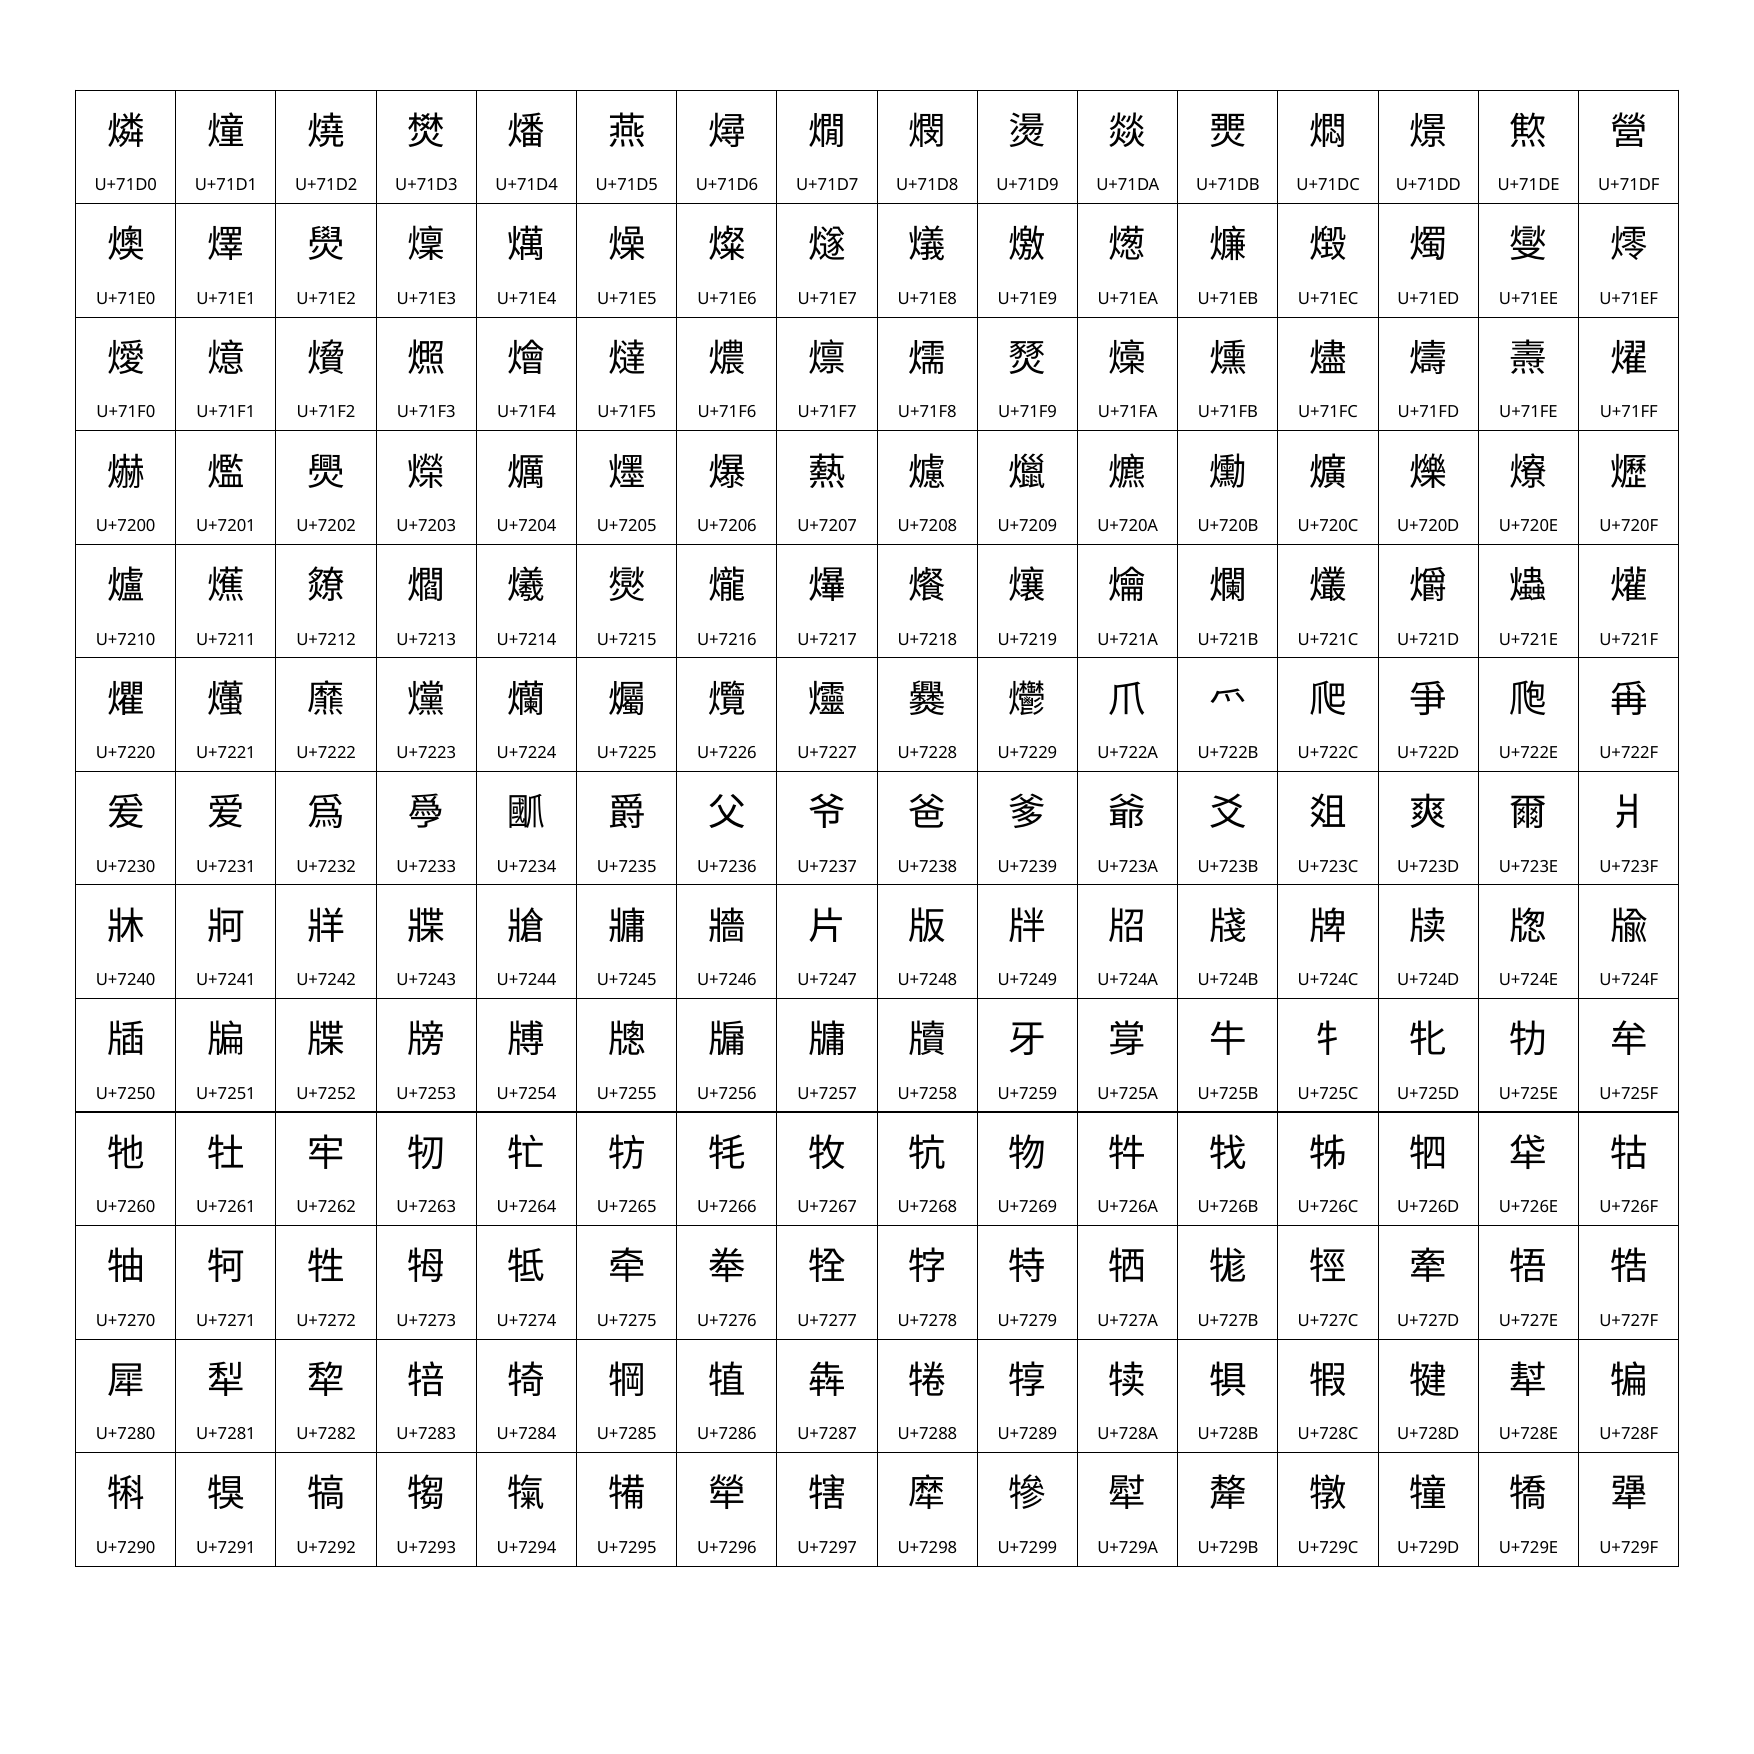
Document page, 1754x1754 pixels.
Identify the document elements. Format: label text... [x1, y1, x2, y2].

table_cell 牮 U+726E [1479, 1113, 1578, 1225]
table_cell 燨 U+71E8 [878, 204, 977, 317]
table_cell 燯 U+71EF [1579, 204, 1678, 317]
table_cell 特 U+7279 [978, 1226, 1077, 1338]
table_cell 爖 U+7216 [677, 545, 776, 657]
table_cell 犓 U+7293 [377, 1453, 476, 1566]
table_cell 爘 U+7218 [878, 545, 977, 657]
table_cell 燗 U+71D7 [777, 91, 877, 203]
table_cell 燾 U+71FE [1479, 318, 1578, 430]
table_cell 犝 U+729D [1379, 1453, 1478, 1566]
table_cell 犃 U+7283 [377, 1340, 476, 1452]
table_cell 燣 U+71E3 [377, 204, 476, 317]
table_cell 爩 U+7229 [978, 658, 1077, 771]
table_cell 爁 U+7201 [176, 431, 275, 544]
table_cell 爀 U+7200 [76, 431, 175, 544]
table_cell 犉 U+7289 [978, 1340, 1077, 1452]
table_cell 爡 U+7221 [176, 658, 275, 771]
table_cell 牚 U+725A [1078, 999, 1177, 1111]
table_cell 犌 U+728C [1278, 1340, 1378, 1452]
table_cell 燞 U+71DE [1479, 91, 1578, 203]
table_cell 牪 U+726A [1078, 1113, 1177, 1225]
table_cell 牿 U+727F [1579, 1226, 1678, 1338]
table_cell 燥 U+71E5 [577, 204, 676, 317]
table_cell 燔 U+71D4 [477, 91, 576, 203]
table_cell 爟 U+721F [1579, 545, 1678, 657]
table_cell 爒 U+7212 [276, 545, 376, 657]
table_cell 牶 U+7276 [677, 1226, 776, 1338]
table_cell 燼 U+71FC [1278, 318, 1378, 430]
table_cell 爕 U+7215 [577, 545, 676, 657]
table_cell 爗 U+7217 [777, 545, 877, 657]
table_cell 爐 U+7210 [76, 545, 175, 657]
table_cell 犟 U+729F [1579, 1453, 1678, 1566]
table_cell 牊 U+724A [1078, 885, 1177, 998]
table_cell 犁 U+7281 [176, 1340, 275, 1452]
table_cell 爑 U+7211 [176, 545, 275, 657]
table_cell 父 U+7236 [677, 772, 776, 884]
table_cell 燵 U+71F5 [577, 318, 676, 430]
table_cell 犋 U+728B [1178, 1340, 1277, 1452]
table_cell 牓 U+7253 [377, 999, 476, 1111]
table_cell 爎 U+720E [1479, 431, 1578, 544]
table_cell 牘 U+7258 [878, 999, 977, 1111]
table_cell 牎 U+724E [1479, 885, 1578, 998]
table_cell 爸 U+7238 [878, 772, 977, 884]
table_cell 爉 U+7209 [978, 431, 1077, 544]
table_cell 牟 U+725F [1579, 999, 1678, 1111]
table_cell 犄 U+7284 [477, 1340, 576, 1452]
table_cell 爜 U+721C [1278, 545, 1378, 657]
table_cell 爦 U+7226 [677, 658, 776, 771]
table_cell 爱 U+7231 [176, 772, 275, 884]
table_cell 燺 U+71FA [1078, 318, 1177, 430]
table_cell 牆 U+7246 [677, 885, 776, 998]
table_cell 牙 U+7259 [978, 999, 1077, 1111]
table_cell 犖 U+7296 [677, 1453, 776, 1566]
table_cell 燮 U+71EE [1479, 204, 1578, 317]
table_cell 犎 U+728E [1479, 1340, 1578, 1452]
table_cell 牅 U+7245 [577, 885, 676, 998]
table_cell 爞 U+721E [1479, 545, 1578, 657]
table_cell 牦 U+7266 [677, 1113, 776, 1225]
table_cell 牌 U+724C [1278, 885, 1378, 998]
table_cell 燬 U+71EC [1278, 204, 1378, 317]
table_cell 燫 U+71EB [1178, 204, 1277, 317]
table_cell 犔 U+7294 [477, 1453, 576, 1566]
table_cell 牺 U+727A [1078, 1226, 1177, 1338]
table_cell 牞 U+725E [1479, 999, 1578, 1111]
table_cell 牜 U+725C [1278, 999, 1378, 1111]
table_cell 牖 U+7256 [677, 999, 776, 1111]
table_cell 燤 U+71E4 [477, 204, 576, 317]
table_cell 牴 U+7274 [477, 1226, 576, 1338]
table_cell 牭 U+726D [1379, 1113, 1478, 1225]
table_cell 爨 U+7228 [878, 658, 977, 771]
table_cell 燚 U+71DA [1078, 91, 1177, 203]
table_cell 燴 U+71F4 [477, 318, 576, 430]
table_cell 爃 U+7203 [377, 431, 476, 544]
table_cell 爌 U+720C [1278, 431, 1378, 544]
table_cell 燡 U+71E1 [176, 204, 275, 317]
table_cell 牔 U+7254 [477, 999, 576, 1111]
table_cell 爈 U+7208 [878, 431, 977, 544]
table_cell 牢 U+7262 [276, 1113, 376, 1225]
table_cell 犂 U+7282 [276, 1340, 376, 1452]
table_cell 爲 U+7232 [276, 772, 376, 884]
table_cell 燢 U+71E2 [276, 204, 376, 317]
table_cell 爋 U+720B [1178, 431, 1277, 544]
table_cell 牀 U+7240 [76, 885, 175, 998]
table_cell 爛 U+721B [1178, 545, 1277, 657]
table_cell 爰 U+7230 [76, 772, 175, 884]
table_cell 爇 U+7207 [777, 431, 877, 544]
table_cell 犐 U+7290 [76, 1453, 175, 1566]
table_cell 犑 U+7291 [176, 1453, 275, 1566]
table_cell 犙 U+7299 [978, 1453, 1077, 1566]
table_cell 牲 U+7272 [276, 1226, 376, 1338]
table_cell 爝 U+721D [1379, 545, 1478, 657]
table_cell 爼 U+723C [1278, 772, 1378, 884]
table_cell 爹 U+7239 [978, 772, 1077, 884]
table_cell 牾 U+727E [1479, 1226, 1578, 1338]
table_cell 牗 U+7257 [777, 999, 877, 1111]
table_cell 燲 U+71F2 [276, 318, 376, 430]
table_cell 爻 U+723B [1178, 772, 1277, 884]
table_cell 犗 U+7297 [777, 1453, 877, 1566]
table_cell 牄 U+7244 [477, 885, 576, 998]
table_cell 燠 U+71E0 [76, 204, 175, 317]
table_cell 爓 U+7213 [377, 545, 476, 657]
table_cell 犚 U+729A [1078, 1453, 1177, 1566]
table_cell 營 U+71DF [1579, 91, 1678, 203]
table_cell 牂 U+7242 [276, 885, 376, 998]
table_cell 犞 U+729E [1479, 1453, 1578, 1566]
table_cell 燿 U+71FF [1579, 318, 1678, 430]
table_cell 燰 U+71F0 [76, 318, 175, 430]
table_cell 燘 U+71D8 [878, 91, 977, 203]
table_cell 牸 U+7278 [878, 1226, 977, 1338]
table_cell 牻 U+727B [1178, 1226, 1277, 1338]
table_cell 爵 U+7235 [577, 772, 676, 884]
table_cell 燪 U+71EA [1078, 204, 1177, 317]
table_cell 燦 U+71E6 [677, 204, 776, 317]
table_cell 爂 U+7202 [276, 431, 376, 544]
table_cell 牠 U+7260 [76, 1113, 175, 1225]
table_cell 燧 U+71E7 [777, 204, 877, 317]
table_cell 爤 U+7224 [477, 658, 576, 771]
table_cell 爫 U+722B [1178, 658, 1277, 771]
table_cell 爾 U+723E [1479, 772, 1578, 884]
table_cell 爍 U+720D [1379, 431, 1478, 544]
table_cell 版 U+7248 [878, 885, 977, 998]
table_cell 牱 U+7271 [176, 1226, 275, 1338]
table_cell 犕 U+7295 [577, 1453, 676, 1566]
table_cell 燷 U+71F7 [777, 318, 877, 430]
table_cell 爔 U+7214 [477, 545, 576, 657]
table_cell 爚 U+721A [1078, 545, 1177, 657]
table_cell 牼 U+727C [1278, 1226, 1378, 1338]
table_cell 犈 U+7288 [878, 1340, 977, 1452]
table_cell 牍 U+724D [1379, 885, 1478, 998]
table_cell 燐 U+71D0 [76, 91, 175, 203]
table_cell 犏 U+728F [1579, 1340, 1678, 1452]
table_cell 牷 U+7277 [777, 1226, 877, 1338]
table_cell 犆 U+7286 [677, 1340, 776, 1452]
table_cell 牕 U+7255 [577, 999, 676, 1111]
table_cell 牑 U+7251 [176, 999, 275, 1111]
table_cell 犛 U+729B [1178, 1453, 1277, 1566]
table_cell 爠 U+7220 [76, 658, 175, 771]
table_cell 牡 U+7261 [176, 1113, 275, 1225]
table_cell 牋 U+724B [1178, 885, 1277, 998]
table_cell 牧 U+7267 [777, 1113, 877, 1225]
table_cell 燒 U+71D2 [276, 91, 376, 203]
table_cell 燱 U+71F1 [176, 318, 275, 430]
table_cell 燓 U+71D3 [377, 91, 476, 203]
table_cell 爙 U+7219 [978, 545, 1077, 657]
table_cell 爅 U+7205 [577, 431, 676, 544]
table_cell 燶 U+71F6 [677, 318, 776, 430]
table_cell 燛 U+71DB [1178, 91, 1277, 203]
table_cell 牬 U+726C [1278, 1113, 1378, 1225]
table_cell 牯 U+726F [1579, 1113, 1678, 1225]
table_cell 燸 U+71F8 [878, 318, 977, 430]
table_cell 牰 U+7270 [76, 1226, 175, 1338]
table_cell 爭 U+722D [1379, 658, 1478, 771]
table_cell 爴 U+7234 [477, 772, 576, 884]
table_cell 燭 U+71ED [1379, 204, 1478, 317]
table_cell 牳 U+7273 [377, 1226, 476, 1338]
table_cell 牃 U+7243 [377, 885, 476, 998]
table_cell 爯 U+722F [1579, 658, 1678, 771]
table_cell 犅 U+7285 [577, 1340, 676, 1452]
table_cell 犇 U+7287 [777, 1340, 877, 1452]
table_cell 犒 U+7292 [276, 1453, 376, 1566]
table_cell 犊 U+728A [1078, 1340, 1177, 1452]
table_cell 犀 U+7280 [76, 1340, 175, 1452]
table_cell 爺 U+723A [1078, 772, 1177, 884]
table_cell 爏 U+720F [1579, 431, 1678, 544]
table_cell 爣 U+7223 [377, 658, 476, 771]
table_cell 爿 U+723F [1579, 772, 1678, 884]
table_cell 犜 U+729C [1278, 1453, 1378, 1566]
table_cell 爪 U+722A [1078, 658, 1177, 771]
table_cell 燻 U+71FB [1178, 318, 1277, 430]
table_cell 爮 U+722E [1479, 658, 1578, 771]
table_cell 物 U+7269 [978, 1113, 1077, 1225]
table_cell 牨 U+7268 [878, 1113, 977, 1225]
table_cell 牽 U+727D [1379, 1226, 1478, 1338]
table_cell 牏 U+724F [1579, 885, 1678, 998]
table_cell 爷 U+7237 [777, 772, 877, 884]
table_cell 牤 U+7264 [477, 1113, 576, 1225]
table_cell 爬 U+722C [1278, 658, 1378, 771]
table_cell 牛 U+725B [1178, 999, 1277, 1111]
table_cell 片 U+7247 [777, 885, 877, 998]
table_cell 爧 U+7227 [777, 658, 877, 771]
table_cell 爄 U+7204 [477, 431, 576, 544]
table_cell 爳 U+7233 [377, 772, 476, 884]
table_cell 牒 U+7252 [276, 999, 376, 1111]
table_cell 牐 U+7250 [76, 999, 175, 1111]
table_cell 爊 U+720A [1078, 431, 1177, 544]
table_cell 爆 U+7206 [677, 431, 776, 544]
table_cell 牁 U+7241 [176, 885, 275, 998]
table_cell 燙 U+71D9 [978, 91, 1077, 203]
table_cell 犍 U+728D [1379, 1340, 1478, 1452]
table_cell 牝 U+725D [1379, 999, 1478, 1111]
table_cell 牫 U+726B [1178, 1113, 1277, 1225]
table_cell 爢 U+7222 [276, 658, 376, 771]
table_cell 犘 U+7298 [878, 1453, 977, 1566]
table_cell 燜 U+71DC [1278, 91, 1378, 203]
table_cell 牥 U+7265 [577, 1113, 676, 1225]
table_cell 燖 U+71D6 [677, 91, 776, 203]
table_cell 牵 U+7275 [577, 1226, 676, 1338]
table_cell 燝 U+71DD [1379, 91, 1478, 203]
table_cell 燳 U+71F3 [377, 318, 476, 430]
table_cell 爥 U+7225 [577, 658, 676, 771]
table_cell 燑 U+71D1 [176, 91, 275, 203]
table_cell 燹 U+71F9 [978, 318, 1077, 430]
table_cell 燕 U+71D5 [577, 91, 676, 203]
table_cell 燽 U+71FD [1379, 318, 1478, 430]
table_cell 牉 U+7249 [978, 885, 1077, 998]
table_cell 爽 U+723D [1379, 772, 1478, 884]
table_cell 牣 U+7263 [377, 1113, 476, 1225]
table_cell 燩 U+71E9 [978, 204, 1077, 317]
